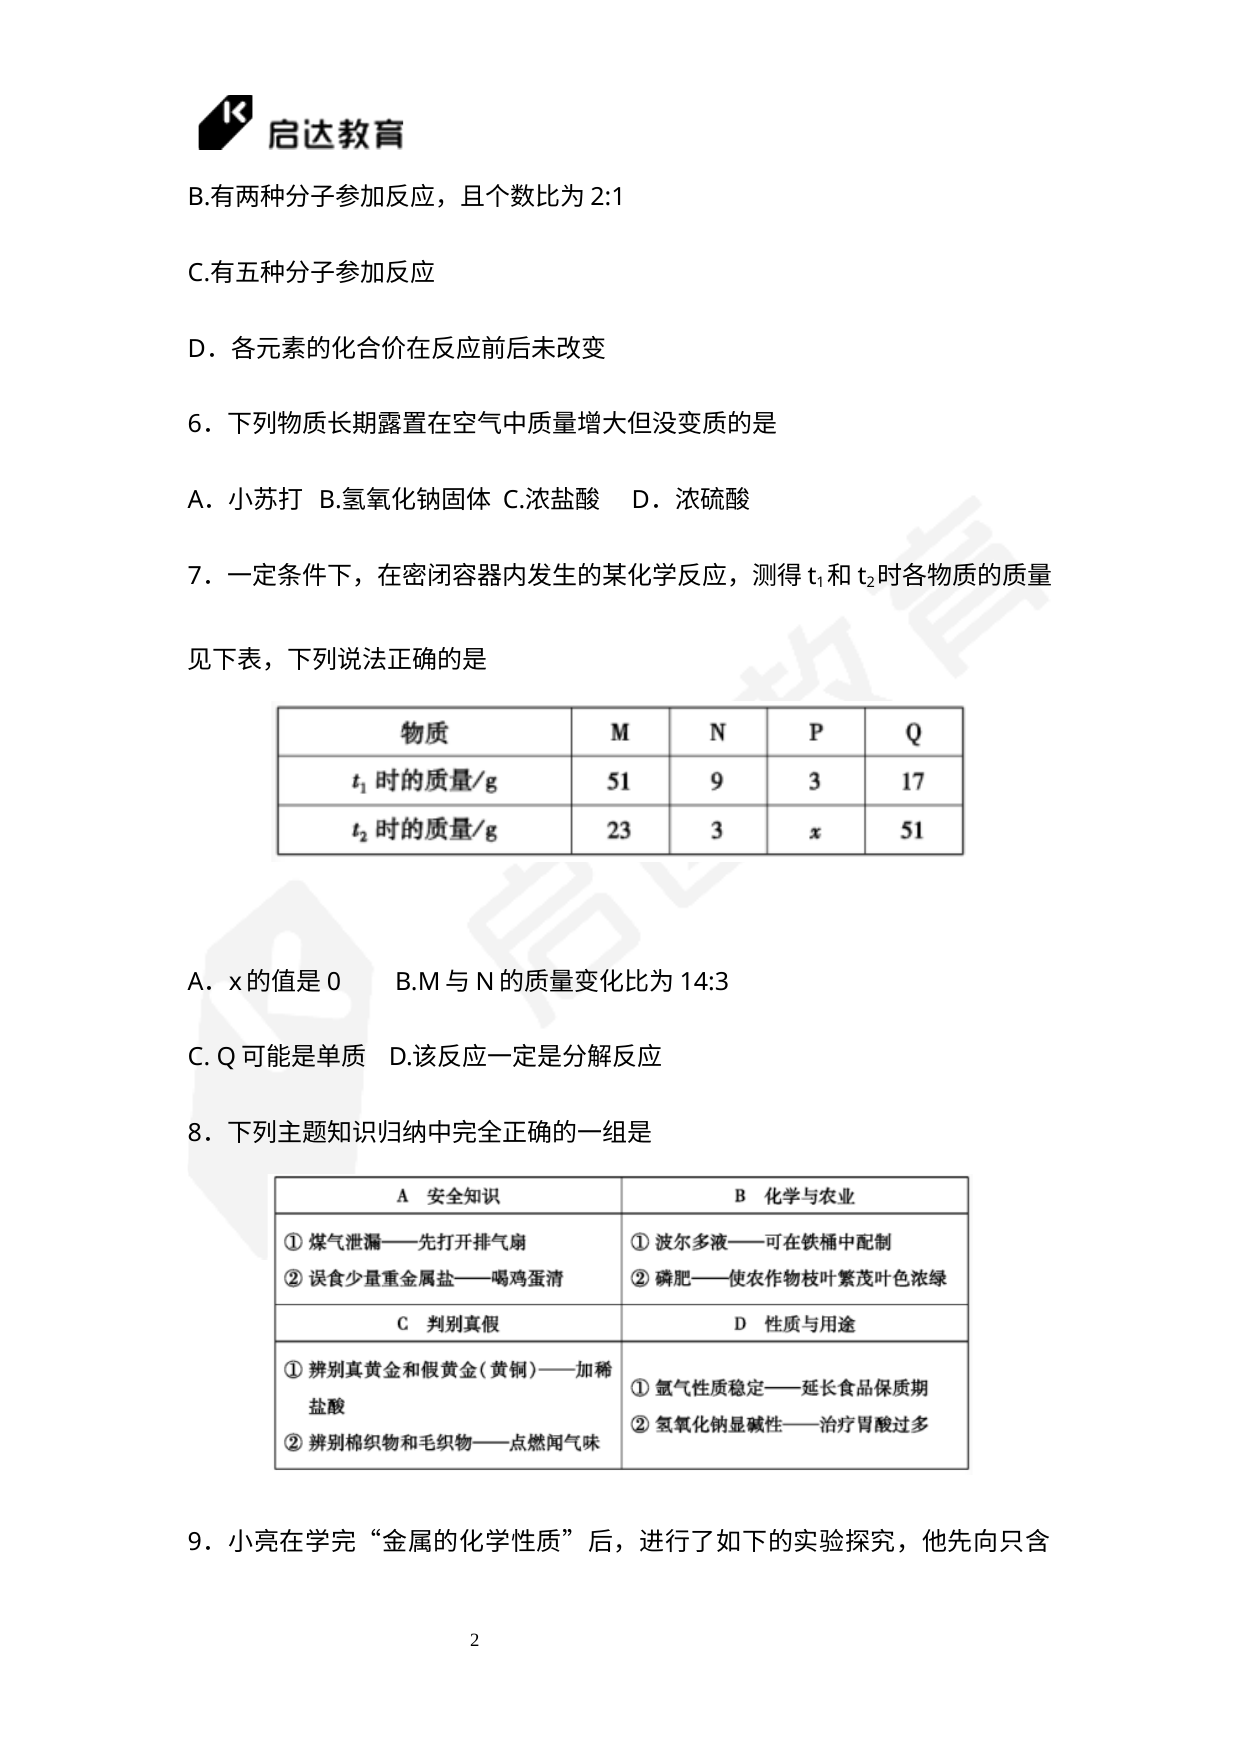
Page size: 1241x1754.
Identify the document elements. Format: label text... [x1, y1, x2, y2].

text 9．小亮在学完“金属的化学性质”后，进行了如下的实验探究，他先向只含AgNO3一种溶质的溶液中加入一定量的镁粉和铁粉，充分反应后过滤，再向过滤出的固体中滴加稀盐酸，发现有气泡产生，则下列结沦正确的是 [187, 1507, 1053, 1572]
picture [198, 95, 404, 150]
text C. Q可能是单质 D.该反应一定是分解反应 [187, 1022, 1053, 1087]
text B.有两种分子参加反应，且个数比为2:1 [187, 162, 1053, 227]
text 6．下列物质长期露置在空气中质量增大但没变质的是 [187, 389, 1053, 454]
text 7．一定条件下，在密闭容器内发生的某化学反应，测得t1和t2时各物质的质量见下表，下列说法正确的是 [187, 541, 1053, 691]
text D．各元素的化合价在反应前后未改变 [187, 314, 1053, 379]
picture [271, 701, 969, 862]
text C.有五种分子参加反应 [187, 238, 1053, 303]
text 8．下列主题知识归纳中完全正确的一组是 [187, 1098, 1053, 1163]
picture [267, 1174, 973, 1475]
text A．小苏打 B.氢氧化钠固体 C.浓盐酸 D．浓硫酸 [187, 465, 1053, 530]
text A．x的值是0 B.M与N的质量变化比为14:3 [187, 947, 1053, 1012]
